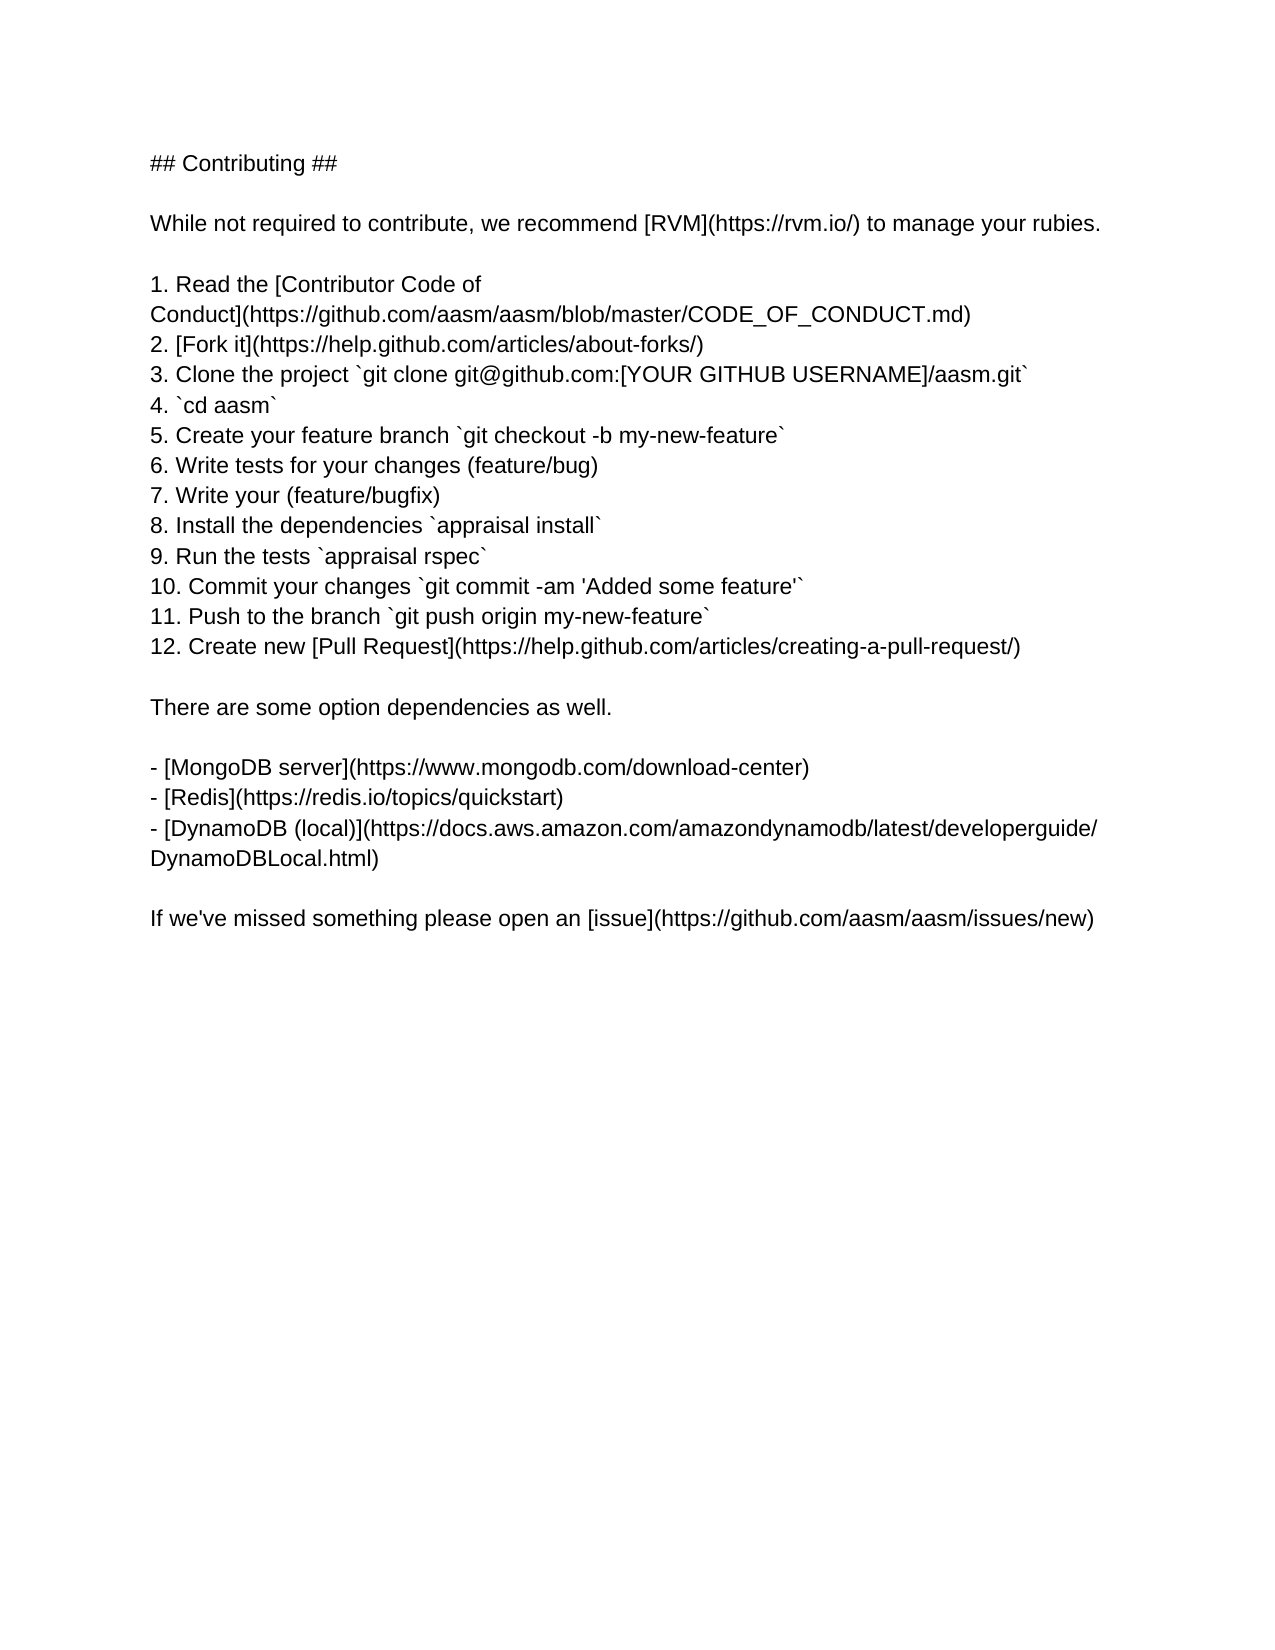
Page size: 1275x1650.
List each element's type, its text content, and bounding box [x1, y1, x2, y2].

text There are some option dependencies as well. [150, 694, 1125, 720]
text 1. Read the [Contributor Code of Conduct](https://github.com/aasm/aasm/blob/master/CODE_OF_CONDUCT.md) [150, 271, 1125, 327]
text 5. Create your feature branch `git checkout -b my-new-feature` [150, 422, 1125, 448]
text 4. `cd aasm` [150, 392, 1125, 418]
text 3. Clone the project `git clone git@github.com:[YOUR GITHUB USERNAME]/aasm.git` [150, 361, 1125, 388]
text - [DynamoDB (local)](https://docs.aws.amazon.com/amazondynamodb/latest/developerguide/DynamoDBLocal.html) [150, 814, 1125, 871]
text 9. Run the tests `appraisal rspec` [150, 543, 1125, 569]
text 10. Commit your changes `git commit -am 'Added some feature'` [150, 573, 1125, 599]
text 6. Write tests for your changes (feature/bug) [150, 452, 1125, 478]
text 2. [Fork it](https://help.github.com/articles/about-forks/) [150, 331, 1125, 358]
text If we've missed something please open an [issue](https://github.com/aasm/aasm/issues/new) [150, 905, 1125, 932]
text 11. Push to the branch `git push origin my-new-feature` [150, 603, 1125, 629]
text 7. Write your (feature/bugfix) [150, 482, 1125, 509]
text While not required to contribute, we recommend [RVM](https://rvm.io/) to manage your rubies. [150, 210, 1125, 237]
text ## Contributing ## [150, 150, 1125, 176]
text - [Redis](https://redis.io/topics/quickstart) [150, 784, 1125, 811]
text - [MongoDB server](https://www.mongodb.com/download-center) [150, 754, 1125, 781]
text 8. Install the dependencies `appraisal install` [150, 512, 1125, 539]
text 12. Create new [Pull Request](https://help.github.com/articles/creating-a-pull-request/) [150, 633, 1125, 660]
